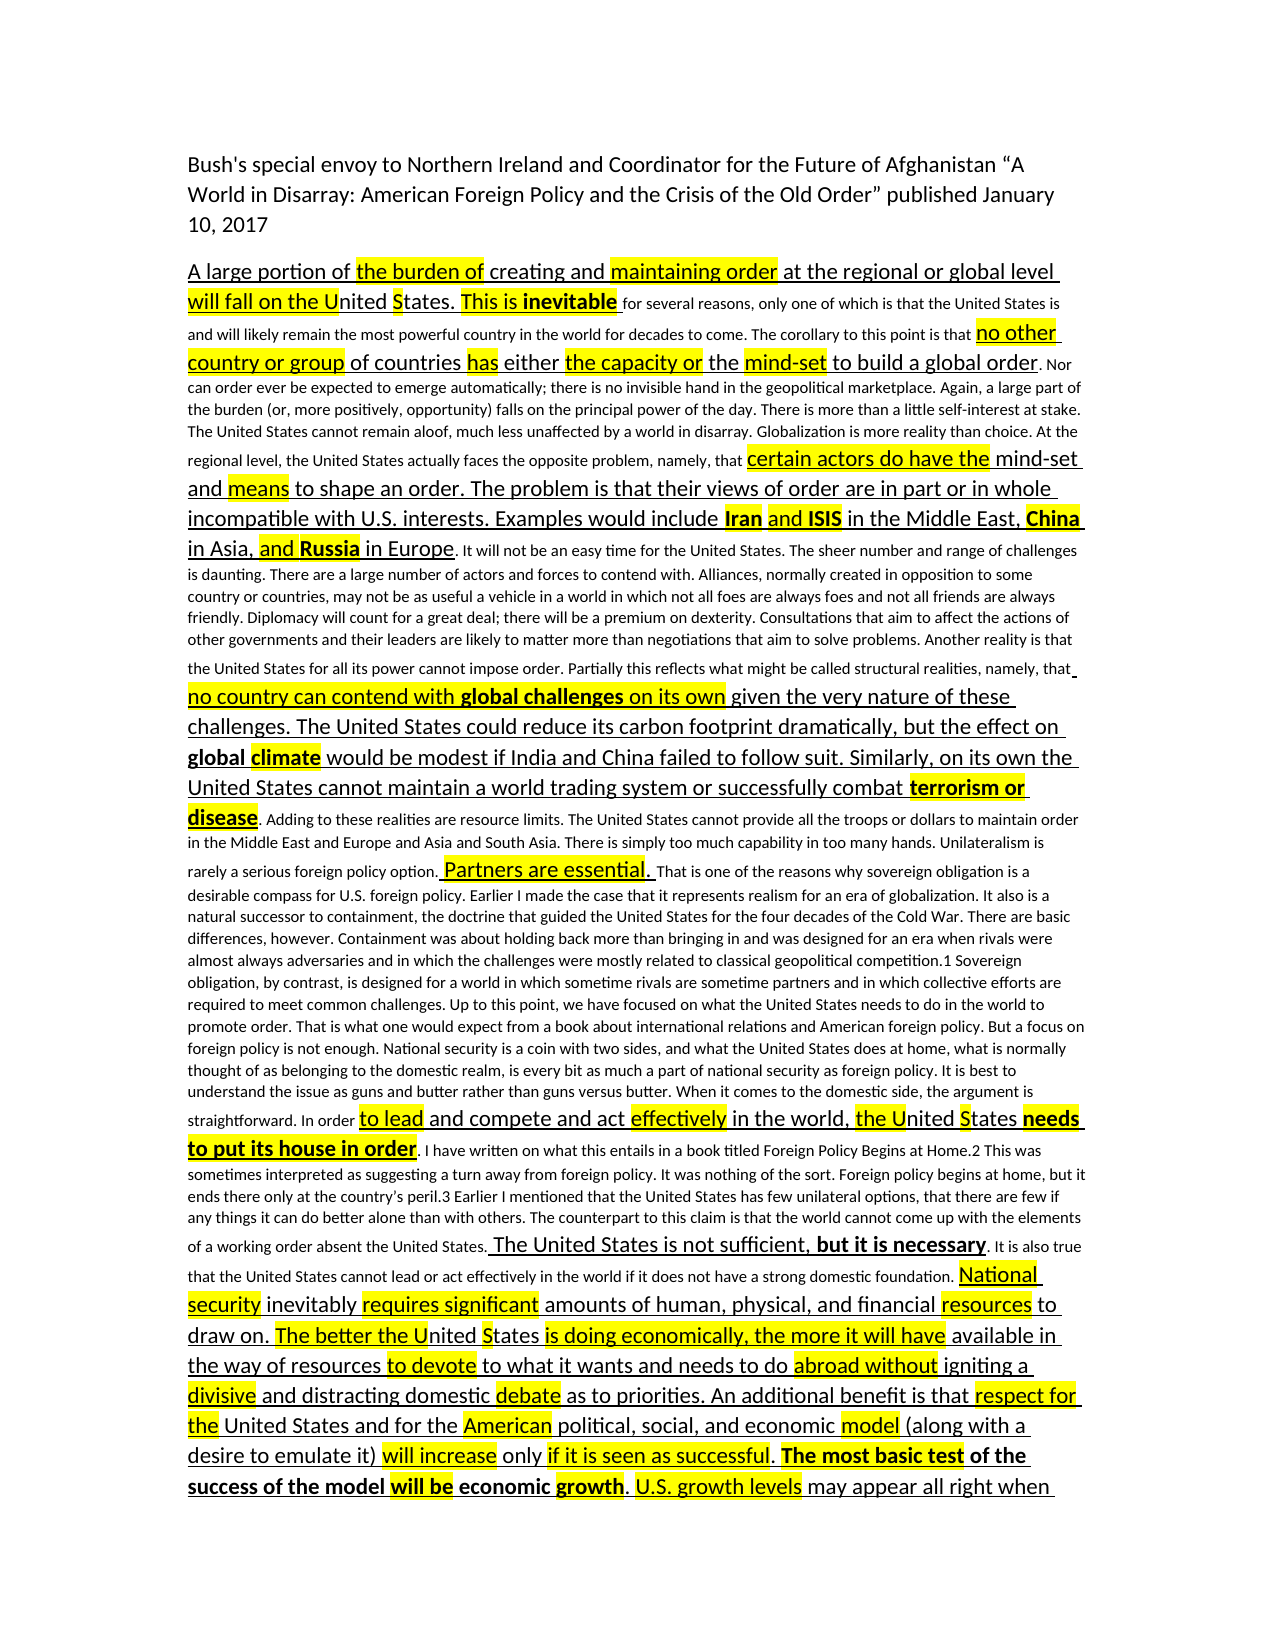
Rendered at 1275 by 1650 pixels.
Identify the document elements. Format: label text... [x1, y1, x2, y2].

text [187, 150, 1087, 238]
